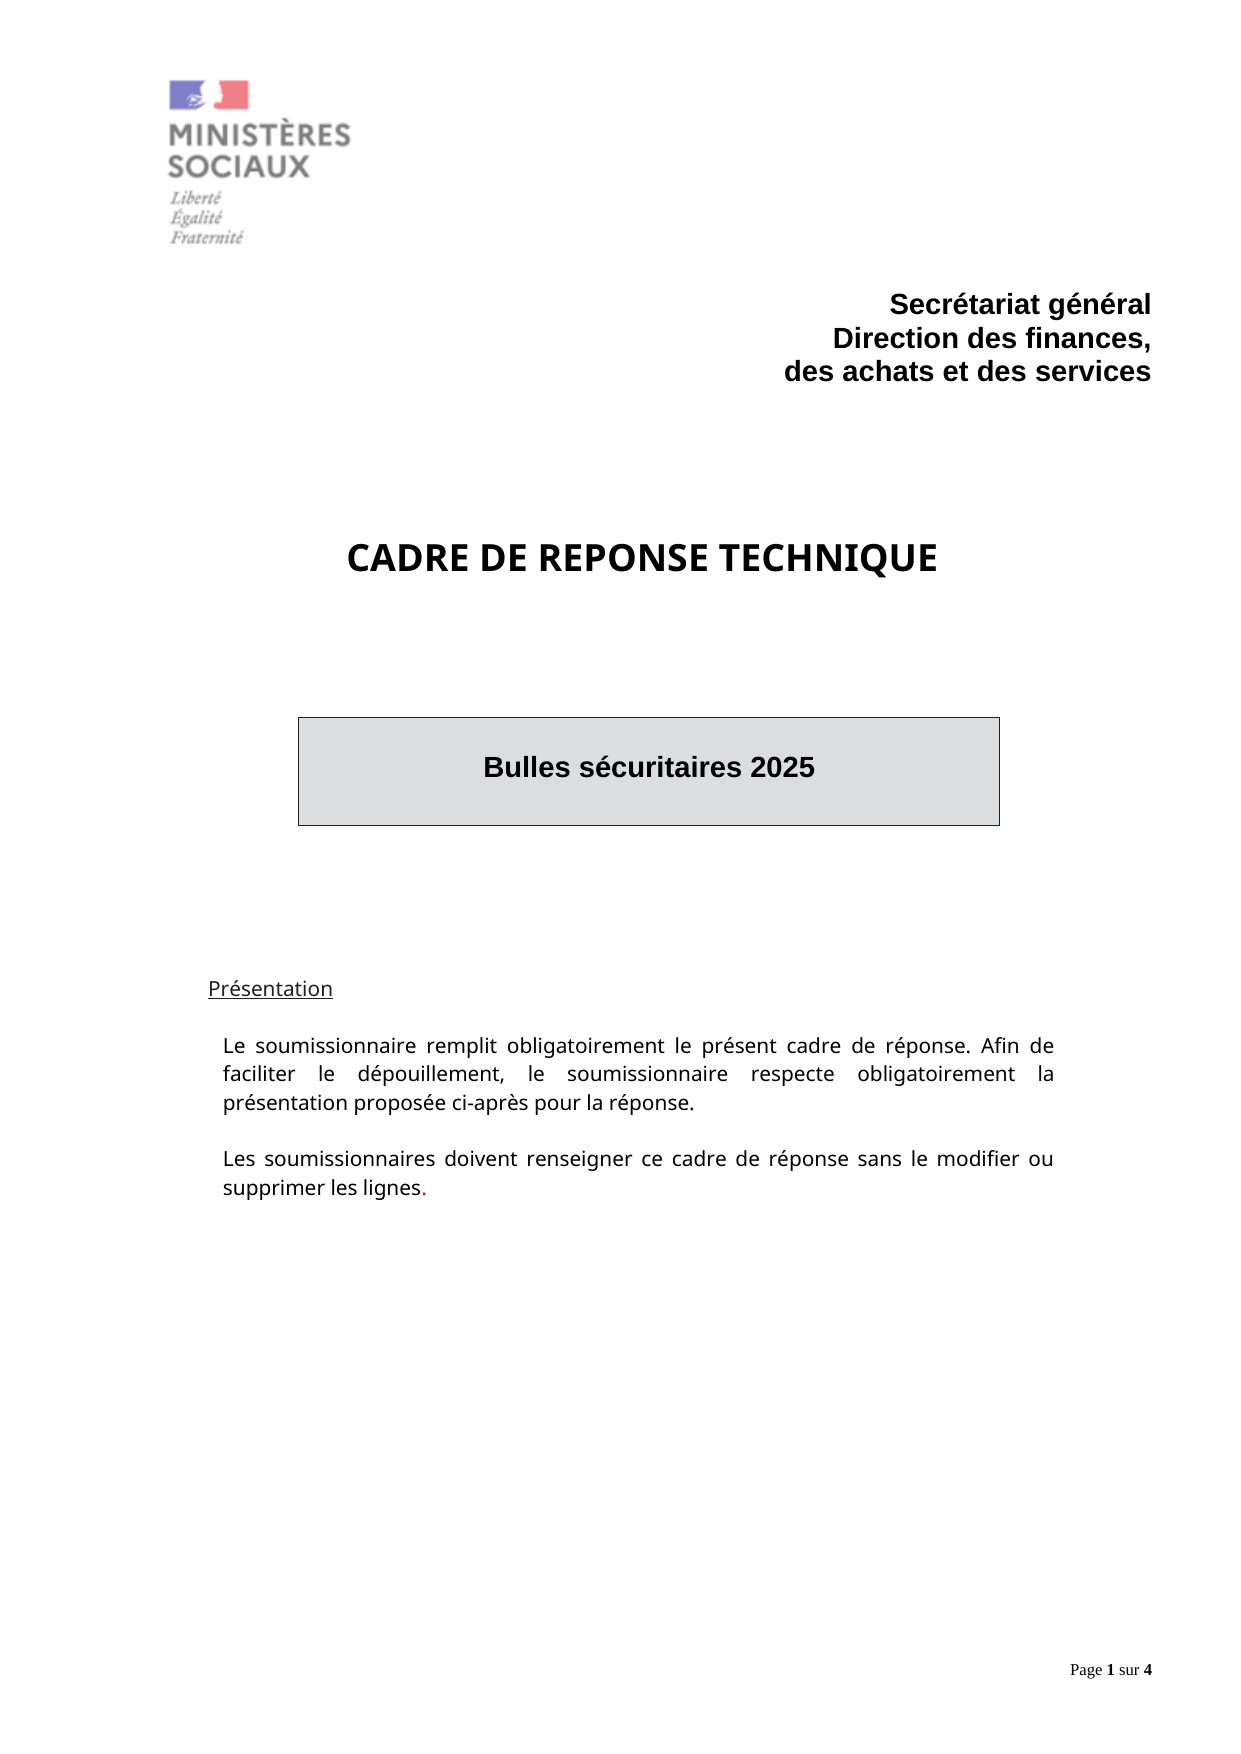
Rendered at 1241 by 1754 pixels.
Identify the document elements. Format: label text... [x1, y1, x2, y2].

text Le soumissionnaire remplit obligatoirement le présent cadre de réponse. Afin de faciliter le dépouillement, le soumissionnaire respecte obligatoirement la présentation proposée ci-après pour la réponse. [223, 1031, 1055, 1116]
text Les soumissionnaires doivent renseigner ce cadre de réponse sans le modifier ou supprimer les lignes. [223, 1144, 1055, 1201]
picture [132, 57, 524, 288]
text Présentation [208, 974, 1055, 1002]
text CADRE DE REPONSE TECHNIQUE [133, 531, 1152, 582]
text Secrétariat général [133, 287, 1152, 321]
text Direction des finances, des achats et des services [133, 321, 1152, 388]
